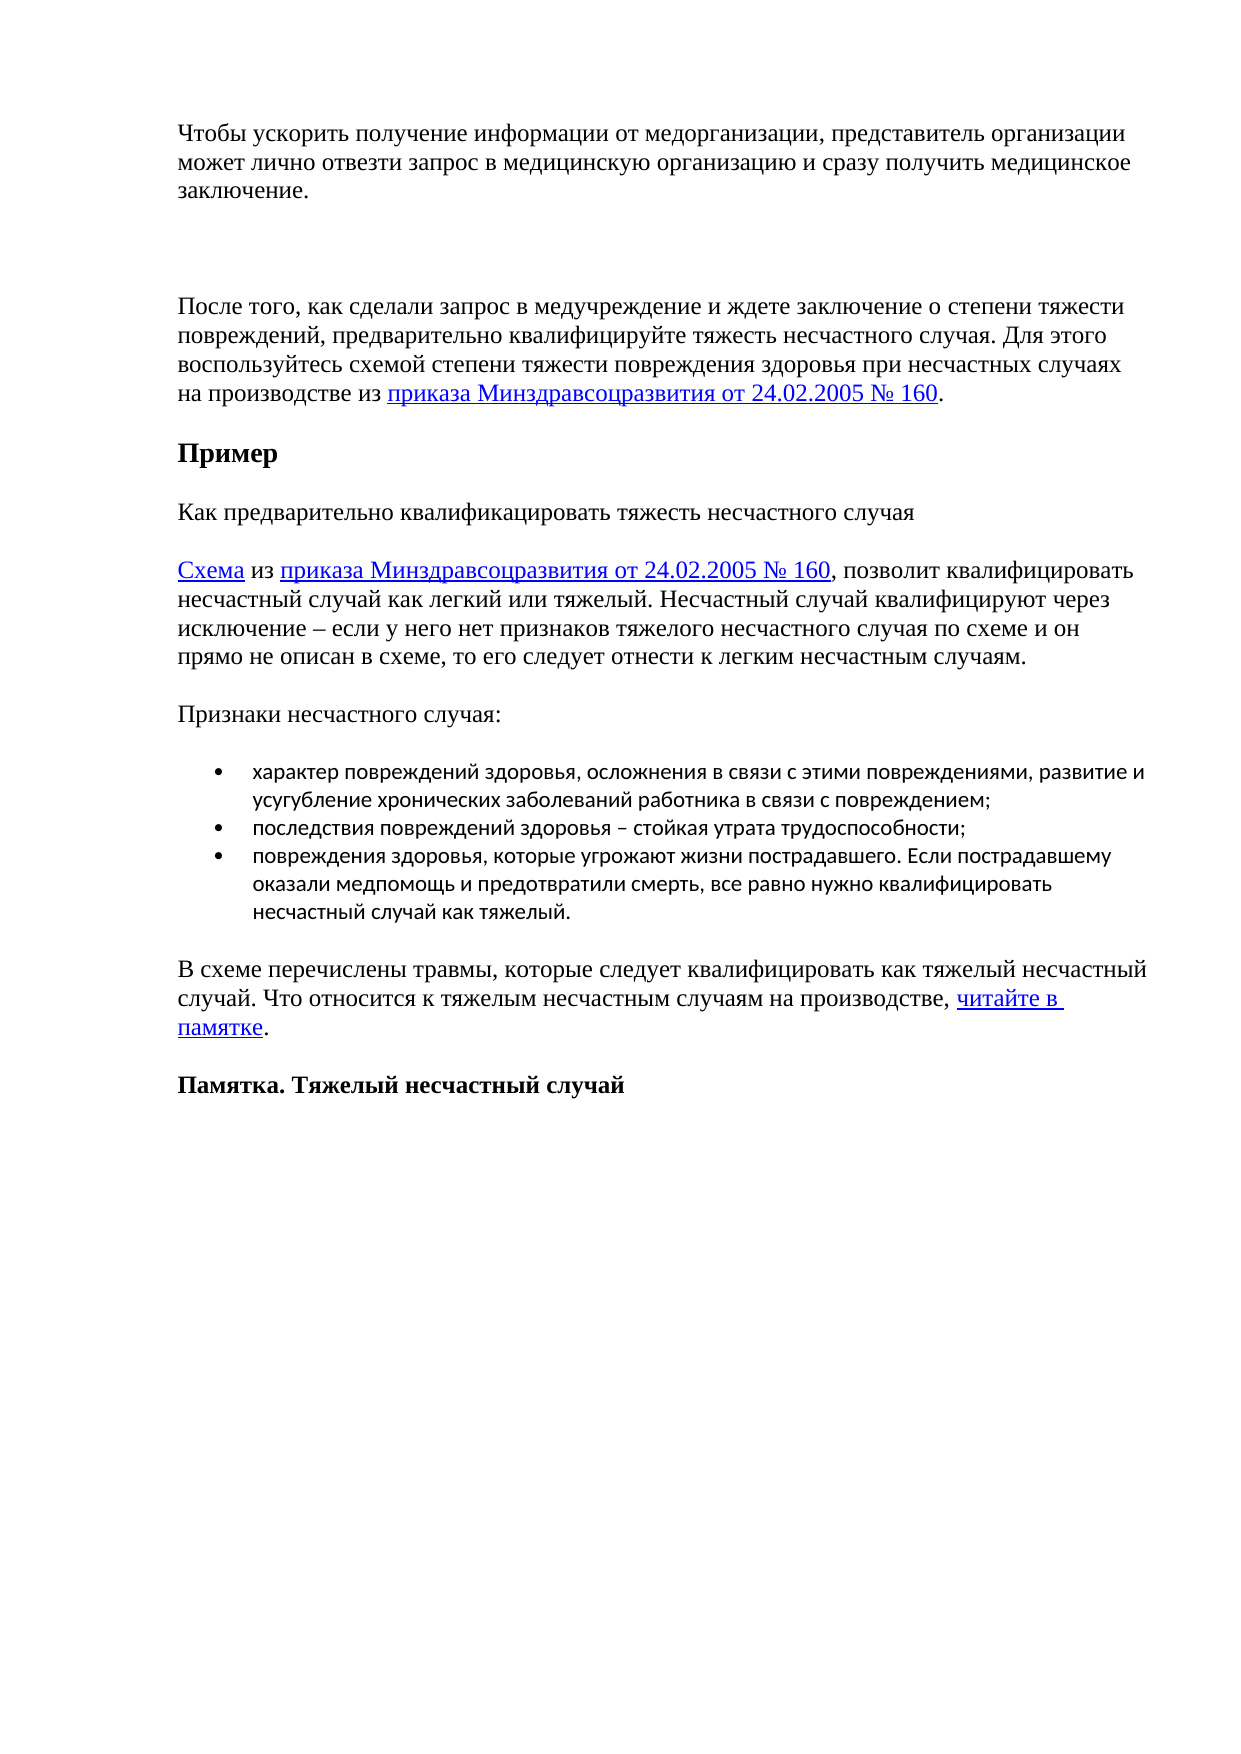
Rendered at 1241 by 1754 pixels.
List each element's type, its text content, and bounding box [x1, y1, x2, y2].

text В схеме перечислены травмы, которые следует квалифицировать как тяжелый несчастный случай. Что относится к тяжелым несчастным случаям на производстве, читайте в памятке. [177, 954, 1152, 1041]
subtitle Пример [177, 436, 1152, 468]
text Схема из приказа Минздравсоцразвития от 24.02.2005 № 160, позволит квалифицировать несчастный случай как легкий или тяжелый. Несчастный случай квалифицируют через исключение – если у него нет признаков тяжелого несчастного случая по схеме и он прямо не описан в схеме, то его следует отнести к легким несчастным случаям. [177, 555, 1152, 670]
list характер повреждений здоровья, осложнения в связи с этими повреждениями, развитие и усугубление хронических заболеваний работника в связи с повреждением; [215, 757, 1152, 813]
text Признаки несчастного случая: [177, 699, 1152, 728]
title Чтобы ускорить получение информации от медорганизации, представитель организации может лично отвезти запрос в медицинскую организацию и сразу получить медицинское заключение. [177, 118, 1152, 204]
title Как предварительно квалификацировать тяжесть несчастного случая [177, 497, 1152, 526]
list повреждения здоровья, которые угрожают жизни пострадавшего. Если пострадавшему оказали медпомощь и предотвратили смерть, все равно нужно квалифицировать несчастный случай как тяжелый. [215, 841, 1152, 925]
text После того, как сделали запрос в медучреждение и ждете заключение о степени тяжести повреждений, предварительно квалифицируйте тяжесть несчастного случая. Для этого воспользуйтесь схемой степени тяжести повреждения здоровья при несчастных случаях на производстве из приказа Минздравсоцразвития от 24.02.2005 № 160. [177, 291, 1152, 406]
list последствия повреждений здоровья – стойкая утрата трудоспособности; [215, 813, 1152, 841]
text Памятка. Тяжелый несчастный случай [177, 1070, 1152, 1099]
